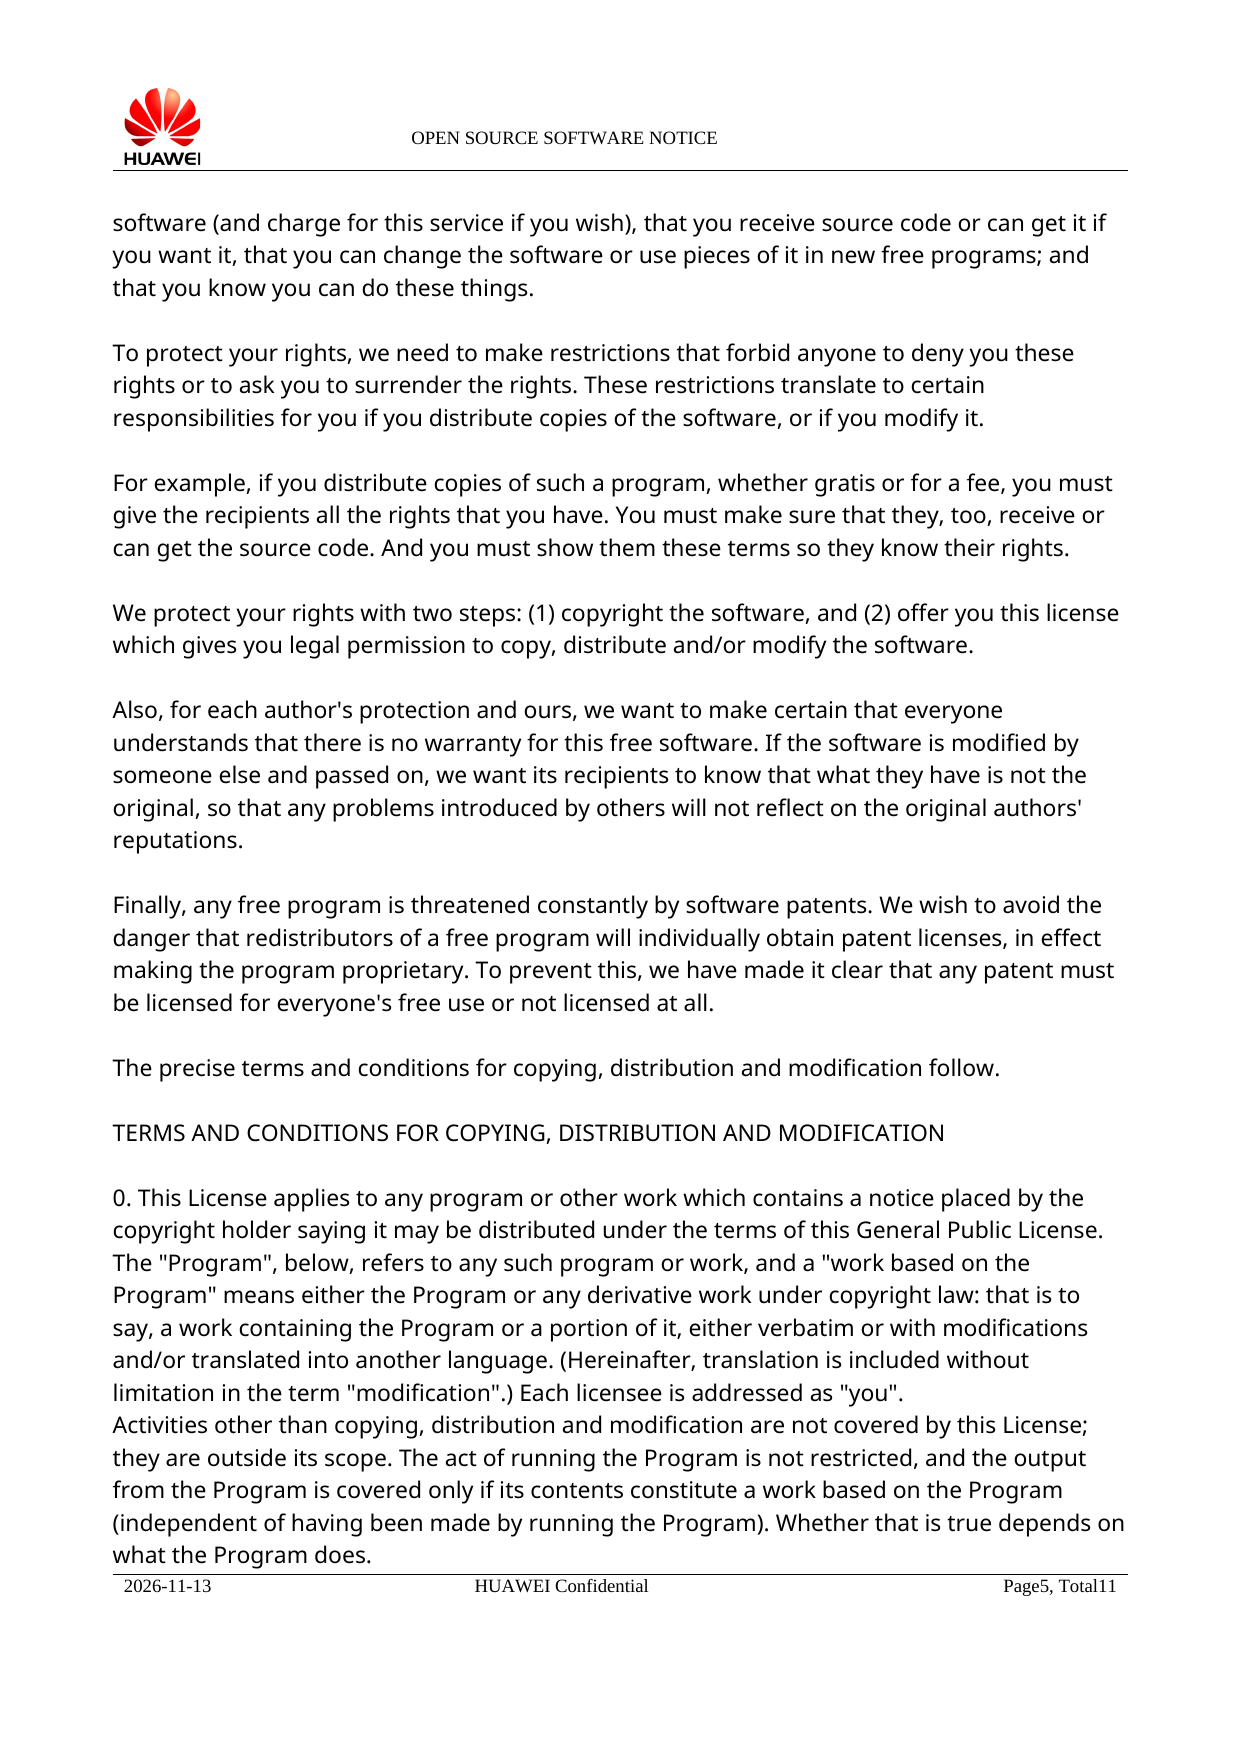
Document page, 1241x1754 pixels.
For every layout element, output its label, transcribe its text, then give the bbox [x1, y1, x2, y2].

text The precise terms and conditions for copying, distribution and modification follow. [112, 1051, 1128, 1084]
text For example, if you distribute copies of such a program, whether gratis or for a fee, you must give the recipients all the rights that you have. You must make sure that they, too, receive or can get the source code. And you must show them these terms so they know their rights. [112, 466, 1128, 564]
text To protect your rights, we need to make restrictions that forbid anyone to deny you these rights or to ask you to surrender the rights. These restrictions translate to certain responsibilities for you if you distribute copies of the software, or if you modify it. [112, 336, 1128, 434]
text TERMS AND CONDITIONS FOR COPYING, DISTRIBUTION AND MODIFICATION [112, 1116, 1128, 1149]
text We protect your rights with two steps: (1) copyright the software, and (2) offer you this license which gives you legal permission to copy, distribute and/or modify the software. [112, 596, 1128, 661]
text Finally, any free program is threatened constantly by software patents. We wish to avoid the danger that redistributors of a free program will individually obtain patent licenses, in effect making the program proprietary. To prevent this, we have made it clear that any patent must be licensed for everyone's free use or not licensed at all. [112, 889, 1128, 1019]
text Activities other than copying, distribution and modification are not covered by this License; they are outside its scope. The act of running the Program is not restricted, and the output from the Program is covered only if its contents constitute a work based on the Program (independent of having been made by running the Program). Whether that is true depends on what the Program does. [112, 1409, 1128, 1571]
picture [124, 88, 201, 165]
text 0. This License applies to any program or other work which contains a notice placed by the copyright holder saying it may be distributed under the terms of this General Public License. The "Program", below, refers to any such program or work, and a "work based on the Program" means either the Program or any derivative work under copyright law: that is to say, a work containing the Program or a portion of it, either verbatim or with modifications and/or translated into another language. (Hereinafter, translation is included without limitation in the term "modification".) Each licensee is addressed as "you". [112, 1181, 1128, 1409]
text Also, for each author's protection and ours, we want to make certain that everyone understands that there is no warranty for this free software. If the software is modified by someone else and passed on, we want its recipients to know that what they have is not the original, so that any problems introduced by others will not reflect on the original authors' reputations. [112, 694, 1128, 856]
